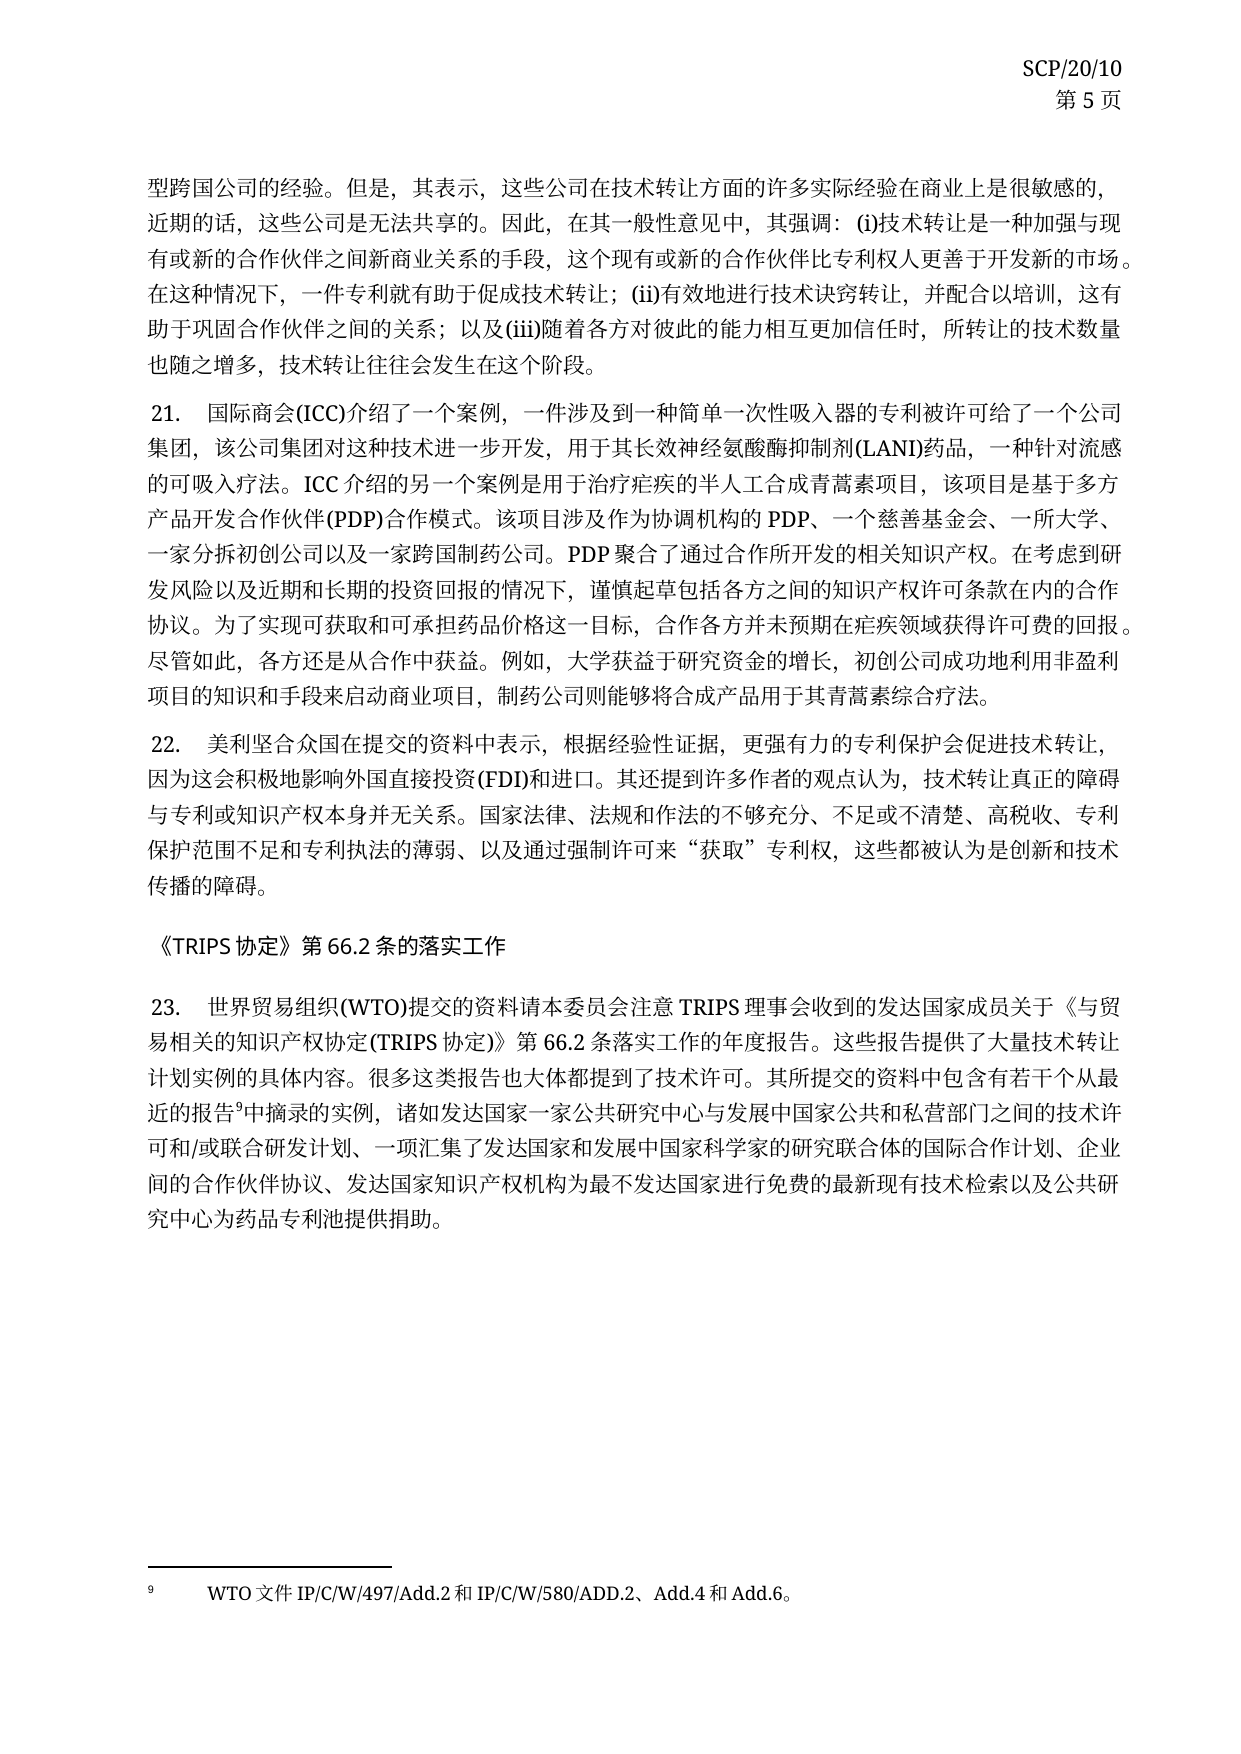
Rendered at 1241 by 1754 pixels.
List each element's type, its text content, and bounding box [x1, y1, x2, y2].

text . 世界贸易组织(WTO)提交的资料请本委员会注意TRIPS理事会收到的发达国家成员关于《与贸易相关的知识产权协定(TRIPS协定)》第66.2条落实工作的年度报告。这些报告提供了大量技术转让计划实例的具体内容。很多这类报告也大体都提到了技术许可。其所提交的资料中包含有若干个从最近的报告中摘录的实例，诸如发达国家一家公共研究中心与发展中国家公共和私营部门之间的技术许可和/或联合研发计划、一项汇集了发达国家和发展中国家科学家的研究联合体的国际合作计划、企业间的合作伙伴协议、发达国家知识产权机构为最不发达国家进行免费的最新现有技术检索以及公共研究中心为药品专利池提供捐助。 [148, 986, 1122, 1234]
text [148, 167, 1122, 380]
text 《TRIPS协定》第66.2条的落实工作 [148, 926, 1122, 961]
text . 国际商会(ICC)介绍了一个案例，一件涉及到一种简单一次性吸入器的专利被许可给了一个公司集团，该公司集团对这种技术进一步开发，用于其长效神经氨酸酶抑制剂(LANI)药品，一种针对流感的可吸入疗法。ICC介绍的另一个案例是用于治疗疟疾的半人工合成青蒿素项目，该项目是基于多方产品开发合作伙伴(PDP)合作模式。该项目涉及作为协调机构的PDP、一个慈善基金会、一所大学、一家分拆初创公司以及一家跨国制药公司。PDP聚合了通过合作所开发的相关知识产权。在考虑到研发风险以及近期和长期的投资回报的情况下，谨慎起草包括各方之间的知识产权许可条款在内的合作协议。为了实现可获取和可承担药品价格这一目标，合作各方并未预期在疟疾领域获得许可费的回报。尽管如此，各方还是从合作中获益。例如，大学获益于研究资金的增长，初创公司成功地利用非盈利项目的知识和手段来启动商业项目，制药公司则能够将合成产品用于其青蒿素综合疗法。 [148, 392, 1122, 711]
text . 美利坚合众国在提交的资料中表示，根据经验性证据，更强有力的专利保护会促进技术转让，因为这会积极地影响外国直接投资(FDI)和进口。其还提到许多作者的观点认为，技术转让真正的障碍与专利或知识产权本身并无关系。国家法律、法规和作法的不够充分、不足或不清楚、高税收、专利保护范围不足和专利执法的薄弱、以及通过强制许可来“获取”专利权，这些都被认为是创新和技术传播的障碍。 [148, 723, 1122, 901]
